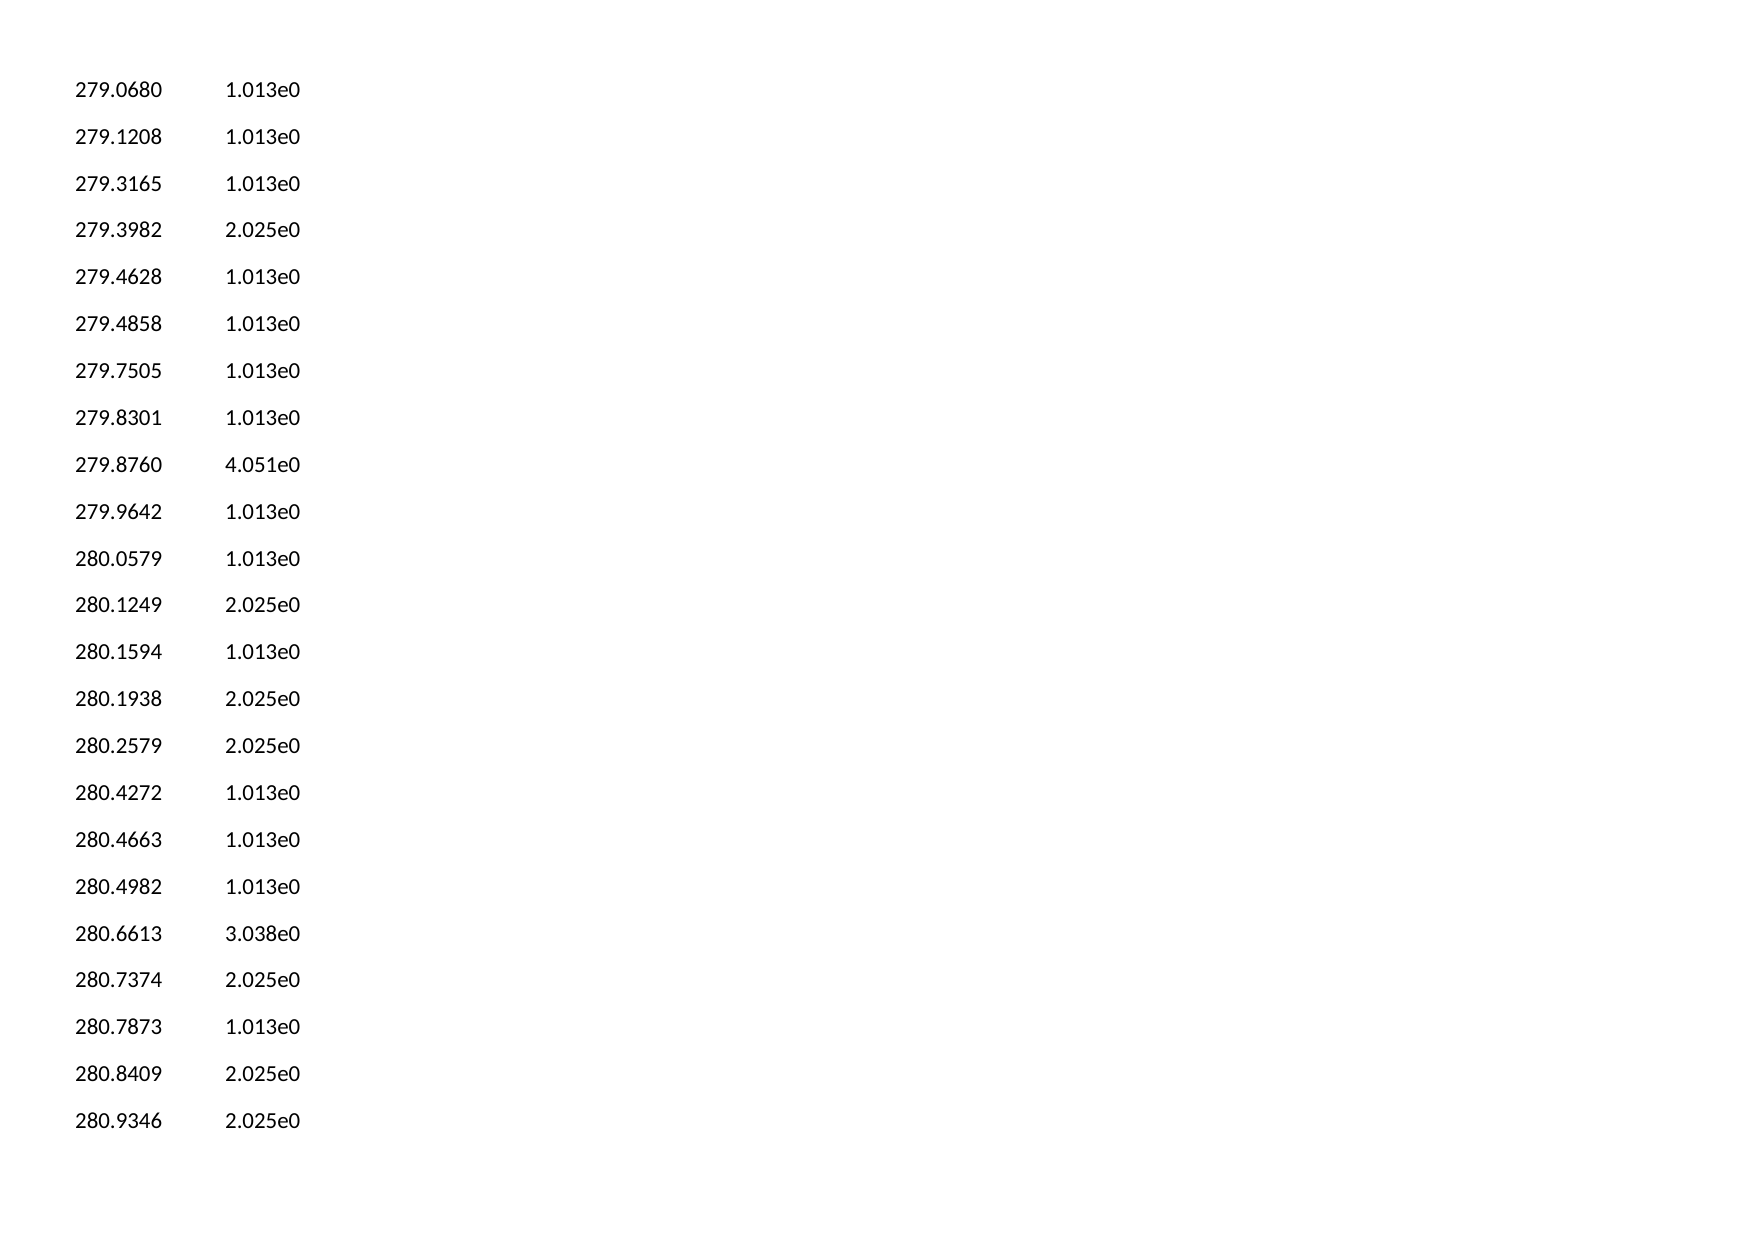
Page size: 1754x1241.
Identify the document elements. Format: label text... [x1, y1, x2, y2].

text 280.1594 1.013e0 [75, 637, 1679, 666]
text 280.6613 3.038e0 [75, 919, 1679, 947]
text 279.1208 1.013e0 [75, 122, 1679, 150]
text 279.8301 1.013e0 [75, 403, 1679, 431]
text 279.7505 1.013e0 [75, 356, 1679, 384]
text 280.2579 2.025e0 [75, 731, 1679, 759]
text 279.0680 1.013e0 [75, 75, 1679, 103]
text 279.8760 4.051e0 [75, 450, 1679, 478]
text 279.3982 2.025e0 [75, 216, 1679, 244]
text 280.1249 2.025e0 [75, 591, 1679, 619]
text 280.4663 1.013e0 [75, 825, 1679, 853]
text 280.1938 2.025e0 [75, 684, 1679, 712]
text 279.3165 1.013e0 [75, 169, 1679, 197]
text 279.9642 1.013e0 [75, 497, 1679, 525]
text 280.4982 1.013e0 [75, 872, 1679, 900]
text 280.4272 1.013e0 [75, 778, 1679, 806]
text 280.7873 1.013e0 [75, 1012, 1679, 1041]
text 279.4858 1.013e0 [75, 309, 1679, 337]
text 279.4628 1.013e0 [75, 262, 1679, 291]
text 280.8409 2.025e0 [75, 1059, 1679, 1087]
text 280.0579 1.013e0 [75, 544, 1679, 572]
text 280.9346 2.025e0 [75, 1106, 1679, 1134]
text 280.7374 2.025e0 [75, 966, 1679, 994]
